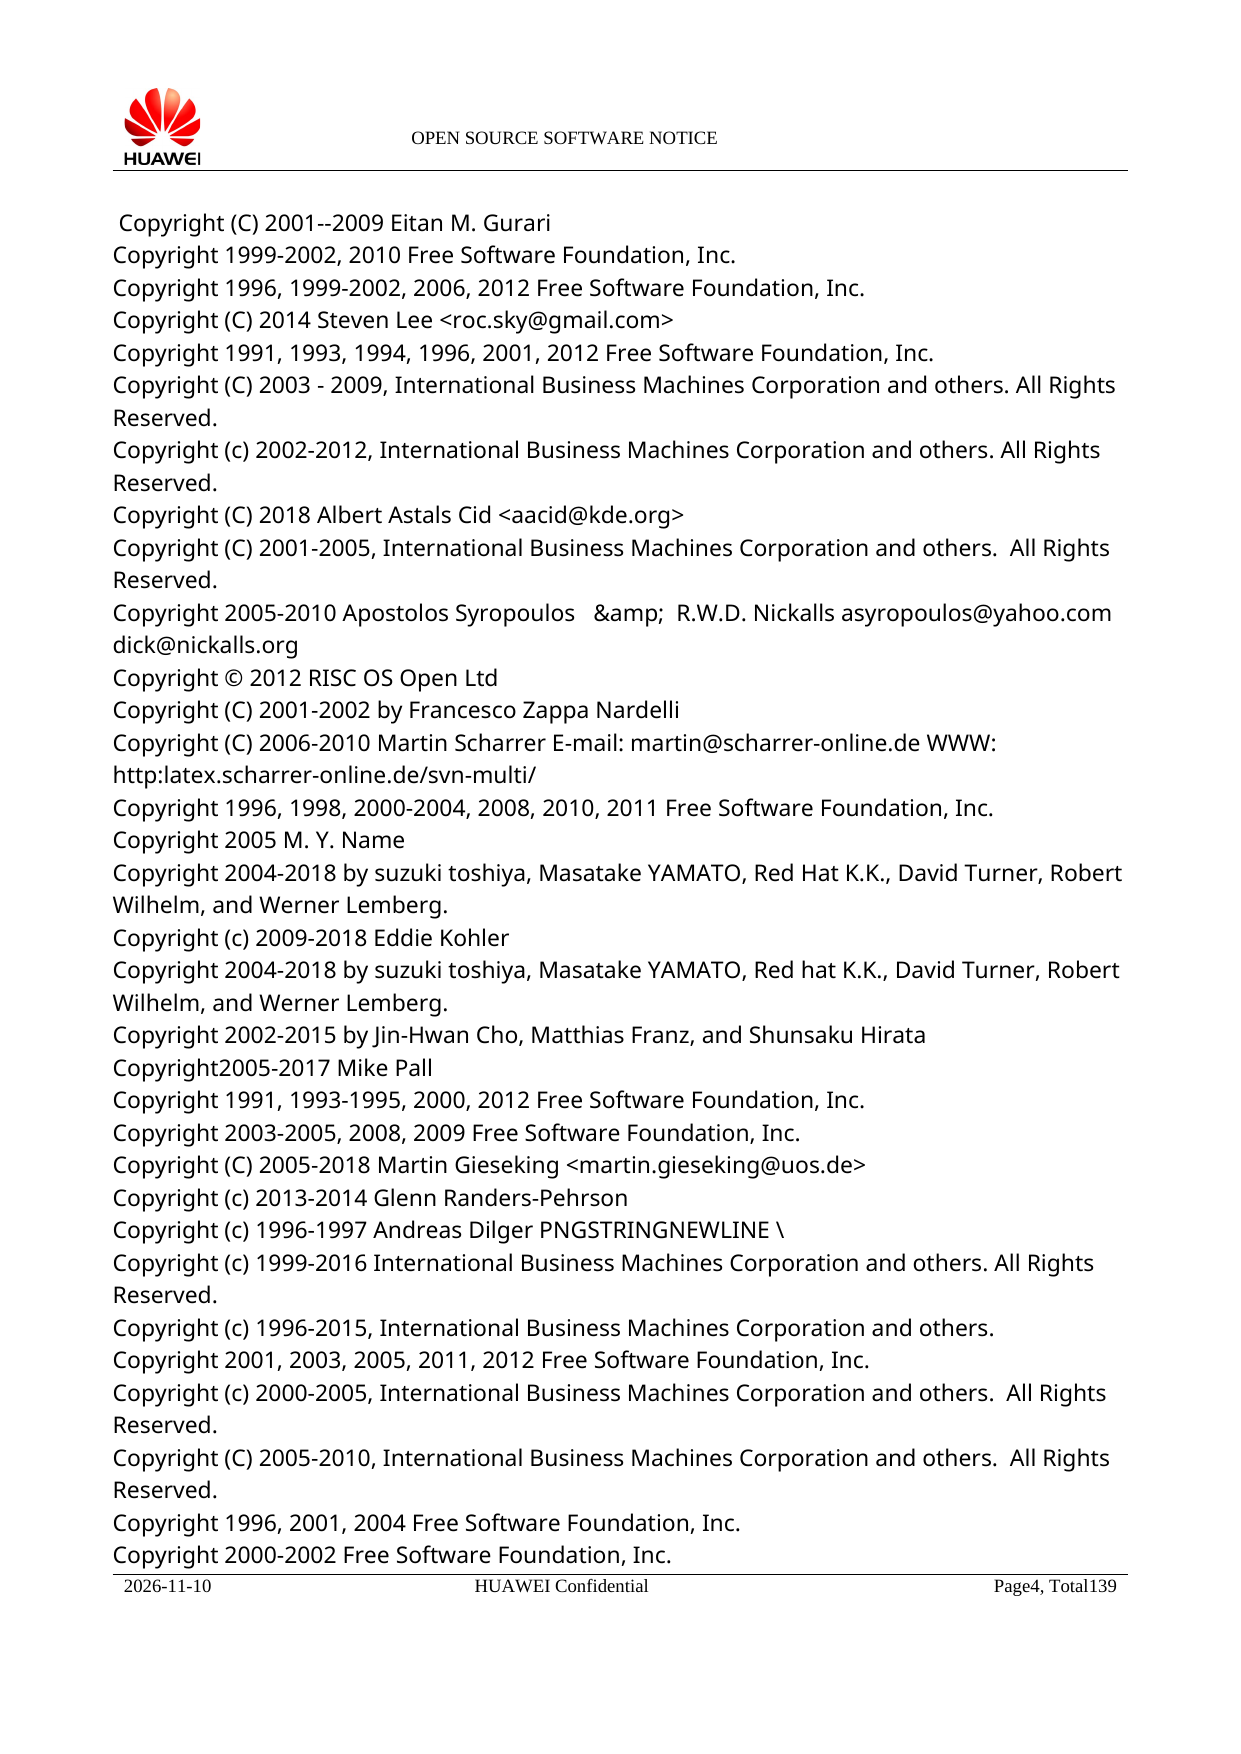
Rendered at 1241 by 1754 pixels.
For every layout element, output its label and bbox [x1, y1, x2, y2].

picture [124, 88, 201, 165]
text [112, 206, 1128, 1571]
